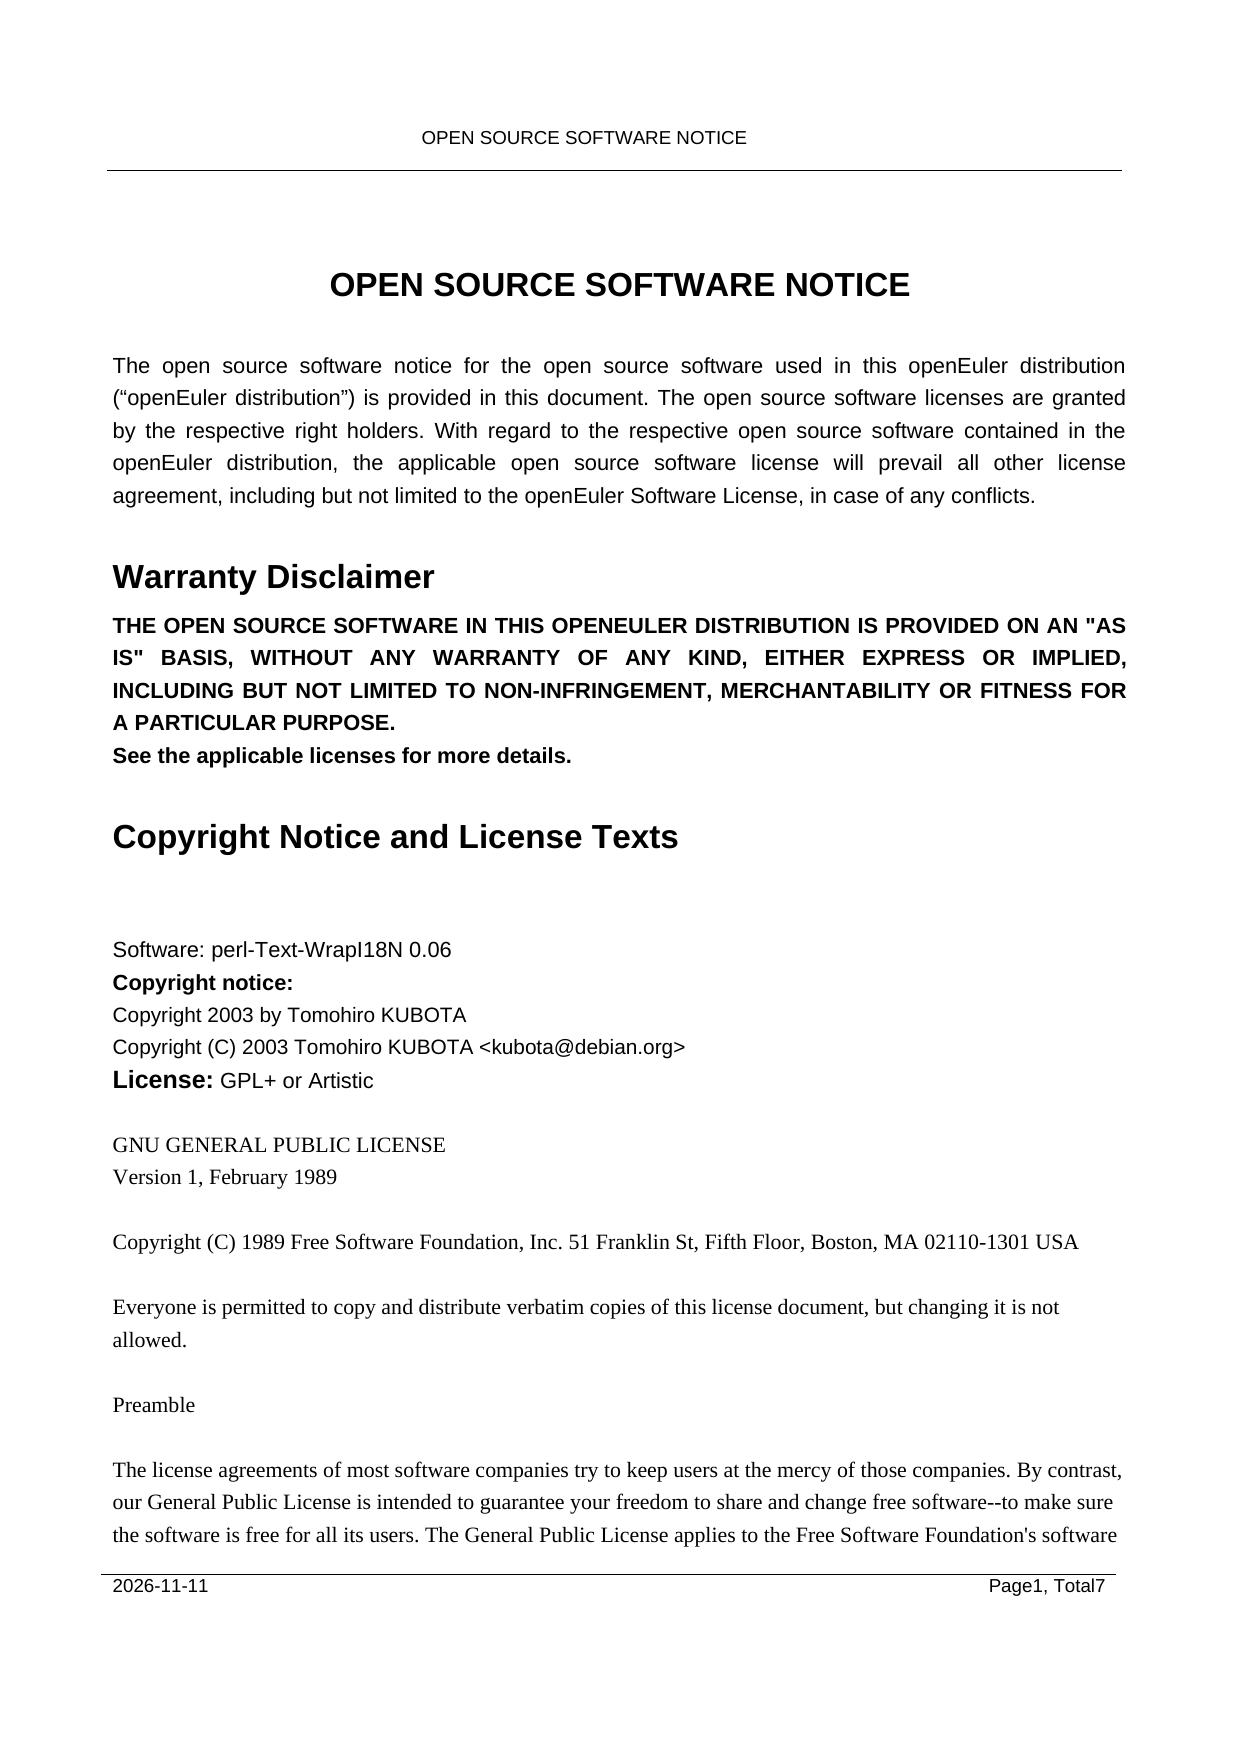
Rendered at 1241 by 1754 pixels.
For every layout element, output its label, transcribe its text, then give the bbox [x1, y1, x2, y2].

text Software: perl-Text-WrapI18N 0.06 [112, 933, 1128, 966]
text Copyright Notice and License Texts [112, 804, 1128, 869]
text Copyright (C) 2003 Tomohiro KUBOTA <kubota@debian.org> [112, 1031, 1128, 1063]
text The open source software notice for the open source software used in this openEuler distribution (“openEuler distribution”) is provided in this document. The open source software licenses are granted by the respective right holders. With regard to the respective open source software contained in the openEuler distribution, the applicable open source software license will prevail all other license agreement, including but not limited to the openEuler Software License, in case of any conflicts. [112, 349, 1128, 511]
text Warranty Disclaimer [112, 544, 1128, 609]
text OPEN SOURCE SOFTWARE NOTICE [112, 251, 1128, 316]
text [112, 1063, 1128, 1551]
text Copyright notice: [112, 966, 1128, 998]
text THE OPEN SOURCE SOFTWARE IN THIS OPENEULER DISTRIBUTION IS PROVIDED ON AN "AS IS" BASIS, WITHOUT ANY WARRANTY OF ANY KIND, EITHER EXPRESS OR IMPLIED, INCLUDING BUT NOT LIMITED TO NON-INFRINGEMENT, MERCHANTABILITY OR FITNESS FOR A PARTICULAR PURPOSE. See the applicable licenses for more details. [112, 609, 1128, 771]
text Copyright 2003 by Tomohiro KUBOTA [112, 998, 1128, 1031]
